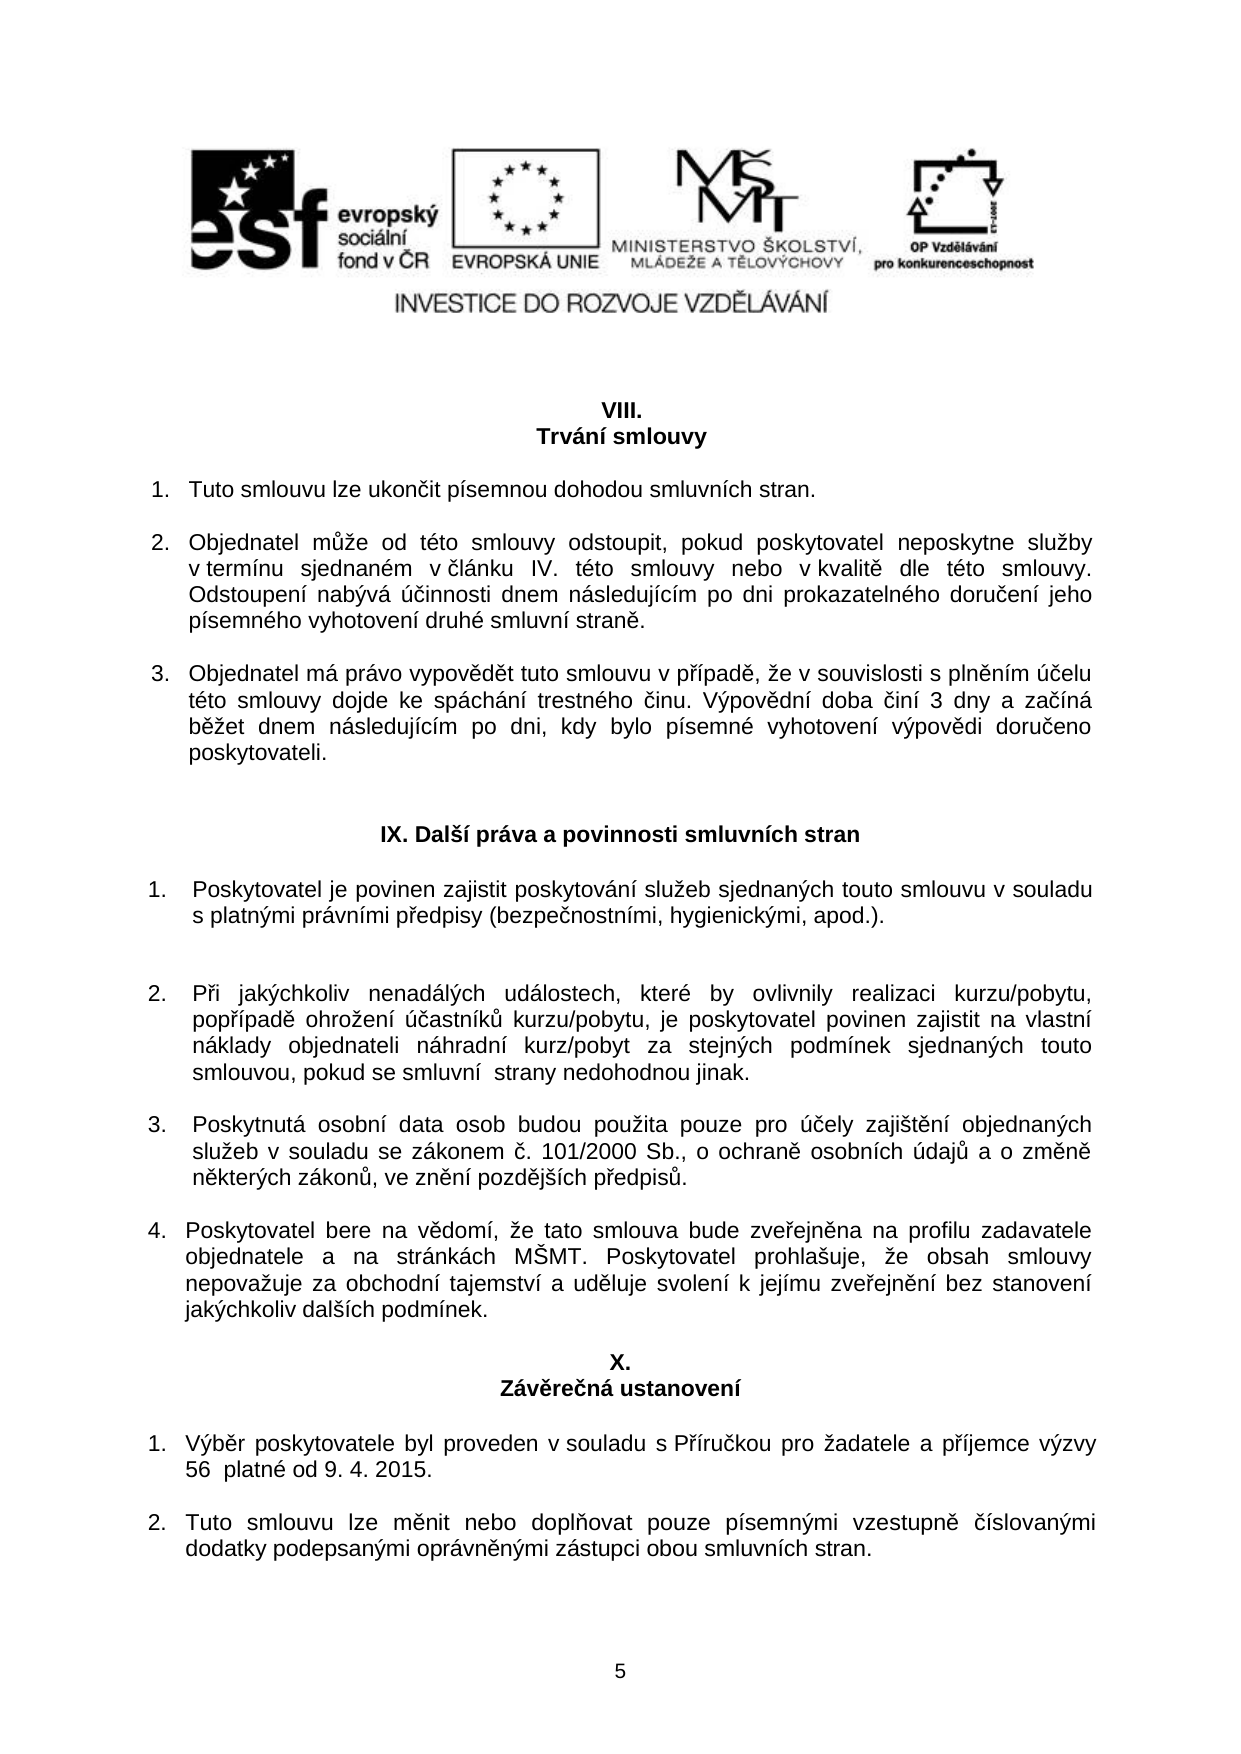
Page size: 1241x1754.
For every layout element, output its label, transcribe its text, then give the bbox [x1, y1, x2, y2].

list Při jakýchkoliv nenadálých událostech, které by ovlivnily realizaci kurzu/pobytu, popřípadě ohrožení účastníků kurzu/pobytu, je poskytovatel povinen zajistit na vlastní náklady objednateli náhradní kurz/pobyt za stejných podmínek sjednaných touto smlouvou, pokud se smluvní strany nedohodnou jinak. [148, 979, 1092, 1085]
list Výběr poskytovatele byl proveden v souladu s Příručkou pro žadatele a příjemce výzvy 56 platné od 9. 4. 2015. [148, 1430, 1097, 1483]
text Trvání smlouvy [151, 423, 1092, 449]
subtitle Závěrečná ustanovení [148, 1375, 1092, 1401]
subtitle X. [148, 1348, 1092, 1375]
list Poskytovatel je povinen zajistit poskytování služeb sjednaných touto smlouvu v souladu s platnými právními předpisy (bezpečnostními, hygienickými, apod.). [148, 876, 1092, 928]
text VIII. [151, 397, 1092, 423]
list Poskytnutá osobní data osob budou použita pouze pro účely zajištění objednaných služeb v souladu se zákonem č. 101/2000 Sb., o ochraně osobních údajů a o změně některých zákonů, ve znění pozdějších předpisů. [148, 1111, 1092, 1190]
list Tuto smlouvu lze měnit nebo doplňovat pouze písemnými vzestupně číslovanými dodatky podepsanými oprávněnými zástupci obou smluvních stran. [148, 1509, 1097, 1562]
list Objednatel může od této smlouvy odstoupit, pokud poskytovatel neposkytne služby v termínu sjednaném v článku IV. této smlouvy nebo v kvalitě dle této smlouvy. Odstoupení nabývá účinnosti dnem následujícím po dni prokazatelného doručení jeho písemného vyhotovení druhé smluvní straně. [151, 528, 1092, 634]
text IX. Další práva a povinnosti smluvních stran [148, 821, 1092, 847]
picture [147, 112, 1093, 344]
list Objednatel má právo vypovědět tuto smlouvu v případě, že v souvislosti s plněním účelu této smlouvy dojde ke spáchání trestného činu. Výpovědní doba činí 3 dny a začíná běžet dnem následujícím po dni, kdy bylo písemné vyhotovení výpovědi doručeno poskytovateli. [151, 660, 1092, 766]
subtitle Poskytovatel bere na vědomí, že tato smlouva bude zveřejněna na profilu zadavatele objednatele a na stránkách MŠMT. Poskytovatel prohlašuje, že obsah smlouvy nepovažuje za obchodní tajemství a uděluje svolení k jejímu zveřejnění bez stanovení jakýchkoliv dalších podmínek. [148, 1217, 1092, 1322]
list Tuto smlouvu lze ukončit písemnou dohodou smluvních stran. [151, 476, 1092, 502]
